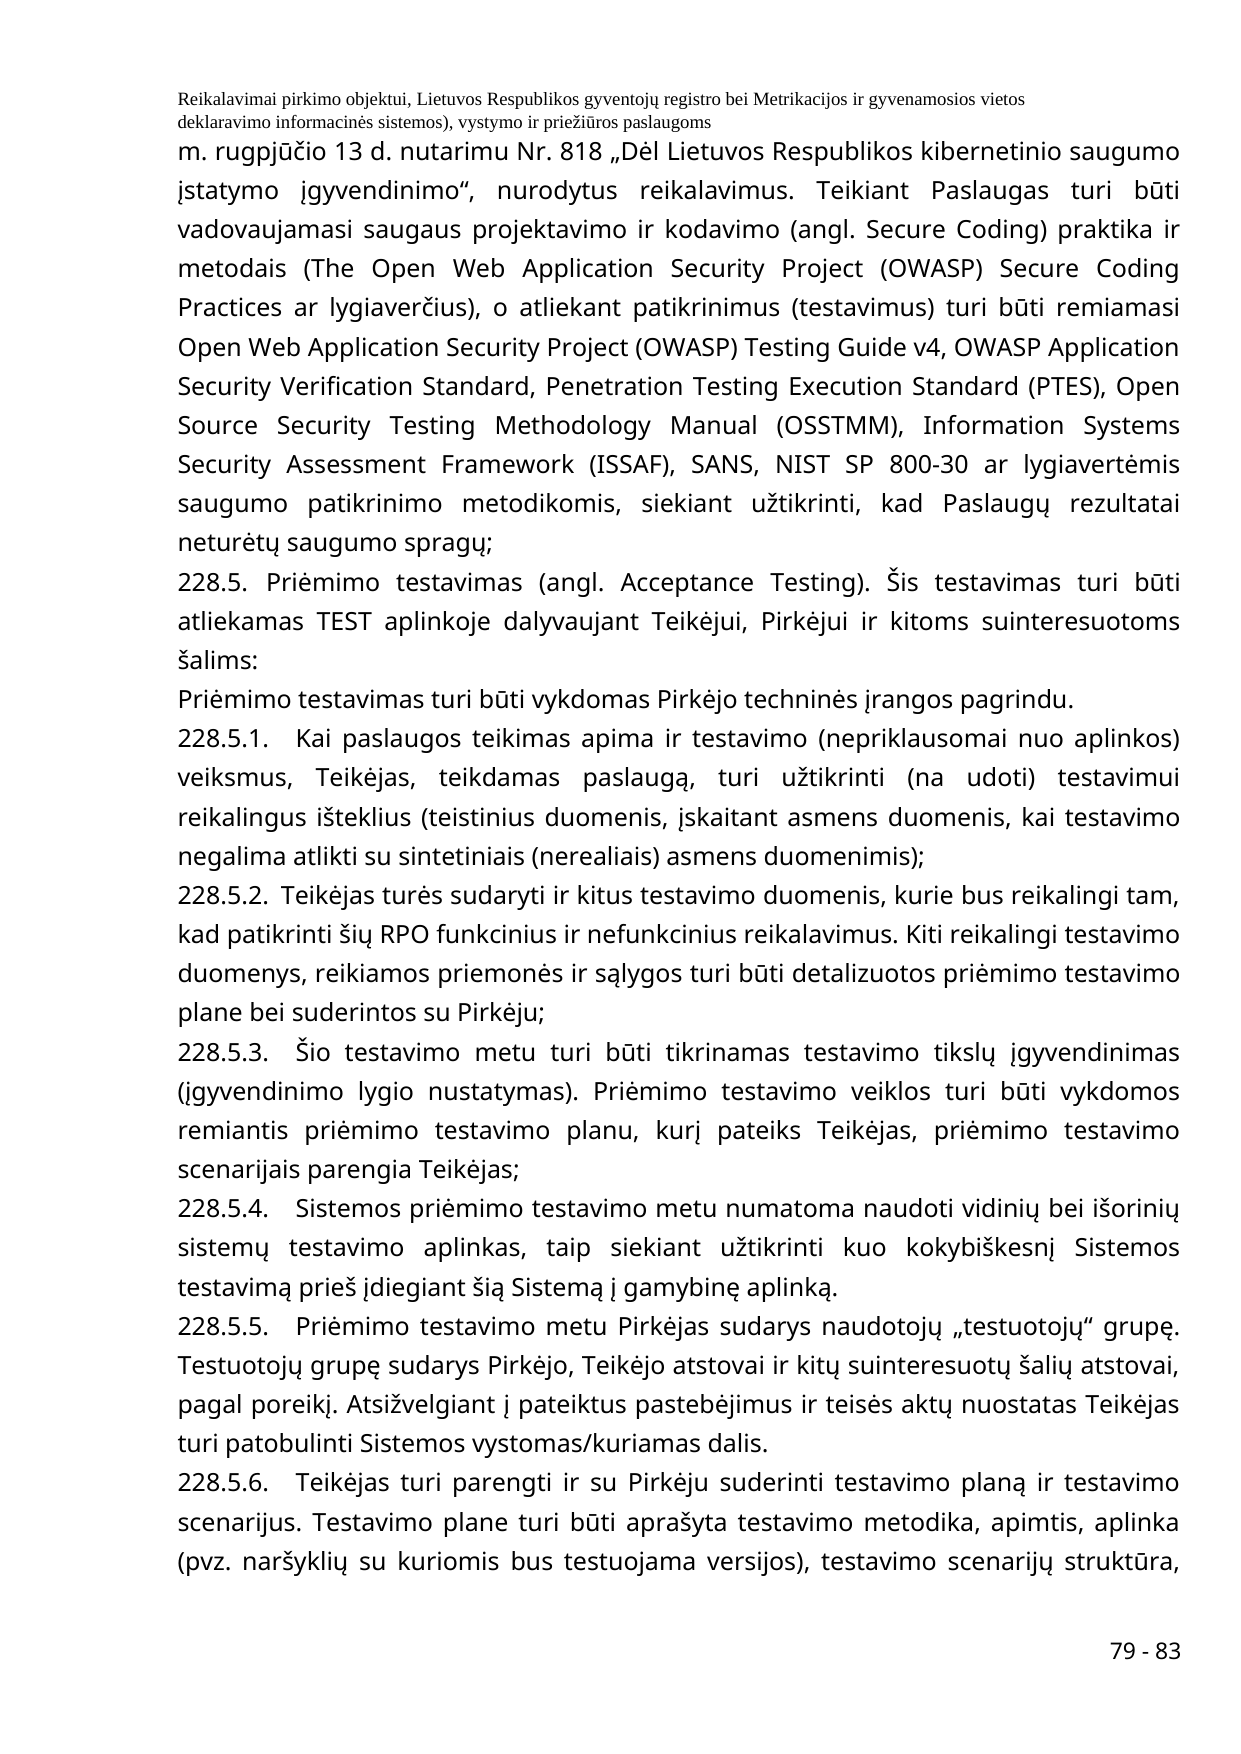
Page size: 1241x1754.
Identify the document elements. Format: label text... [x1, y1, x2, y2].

text Priėmimo testavimas turi būti vykdomas Pirkėjo techninės įrangos pagrindu. [177, 682, 1181, 716]
list Priėmimo testavimo metu Pirkėjas sudarys naudotojų „testuotojų“ grupę. Testuotojų grupę sudarys Pirkėjo, Teikėjo atstovai ir kitų suinteresuotų šalių atstovai, pagal poreikį. Atsižvelgiant į pateiktus pastebėjimus ir teisės aktų nuostatas Teikėjas turi patobulinti Sistemos vystomas/kuriamas dalis. [177, 1308, 1181, 1460]
list Priėmimo testavimas (angl. Acceptance Testing). Šis testavimas turi būti atliekamas TEST aplinkoje dalyvaujant Teikėjui, Pirkėjui ir kitoms suinteresuotoms šalims: [177, 564, 1181, 677]
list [177, 133, 1181, 559]
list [177, 1465, 1181, 1577]
list Teikėjas turės sudaryti ir kitus testavimo duomenis, kurie bus reikalingi tam, kad patikrinti šių RPO funkcinius ir nefunkcinius reikalavimus. Kiti reikalingi testavimo duomenys, reikiamos priemonės ir sąlygos turi būti detalizuotos priėmimo testavimo plane bei suderintos su Pirkėju; [177, 878, 1181, 1029]
list Sistemos priėmimo testavimo metu numatoma naudoti vidinių bei išorinių sistemų testavimo aplinkas, taip siekiant užtikrinti kuo kokybiškesnį Sistemos testavimą prieš įdiegiant šią Sistemą į gamybinę aplinką. [177, 1191, 1181, 1303]
list Šio testavimo metu turi būti tikrinamas testavimo tikslų įgyvendinimas (įgyvendinimo lygio nustatymas). Priėmimo testavimo veiklos turi būti vykdomos remiantis priėmimo testavimo planu, kurį pateiks Teikėjas, priėmimo testavimo scenarijais parengia Teikėjas; [177, 1034, 1181, 1186]
list Kai paslaugos teikimas apima ir testavimo (nepriklausomai nuo aplinkos) veiksmus, Teikėjas, teikdamas paslaugą, turi užtikrinti (na udoti) testavimui reikalingus išteklius (teistinius duomenis, įskaitant asmens duomenis, kai testavimo negalima atlikti su sintetiniais (nerealiais) asmens duomenimis); [177, 721, 1181, 872]
